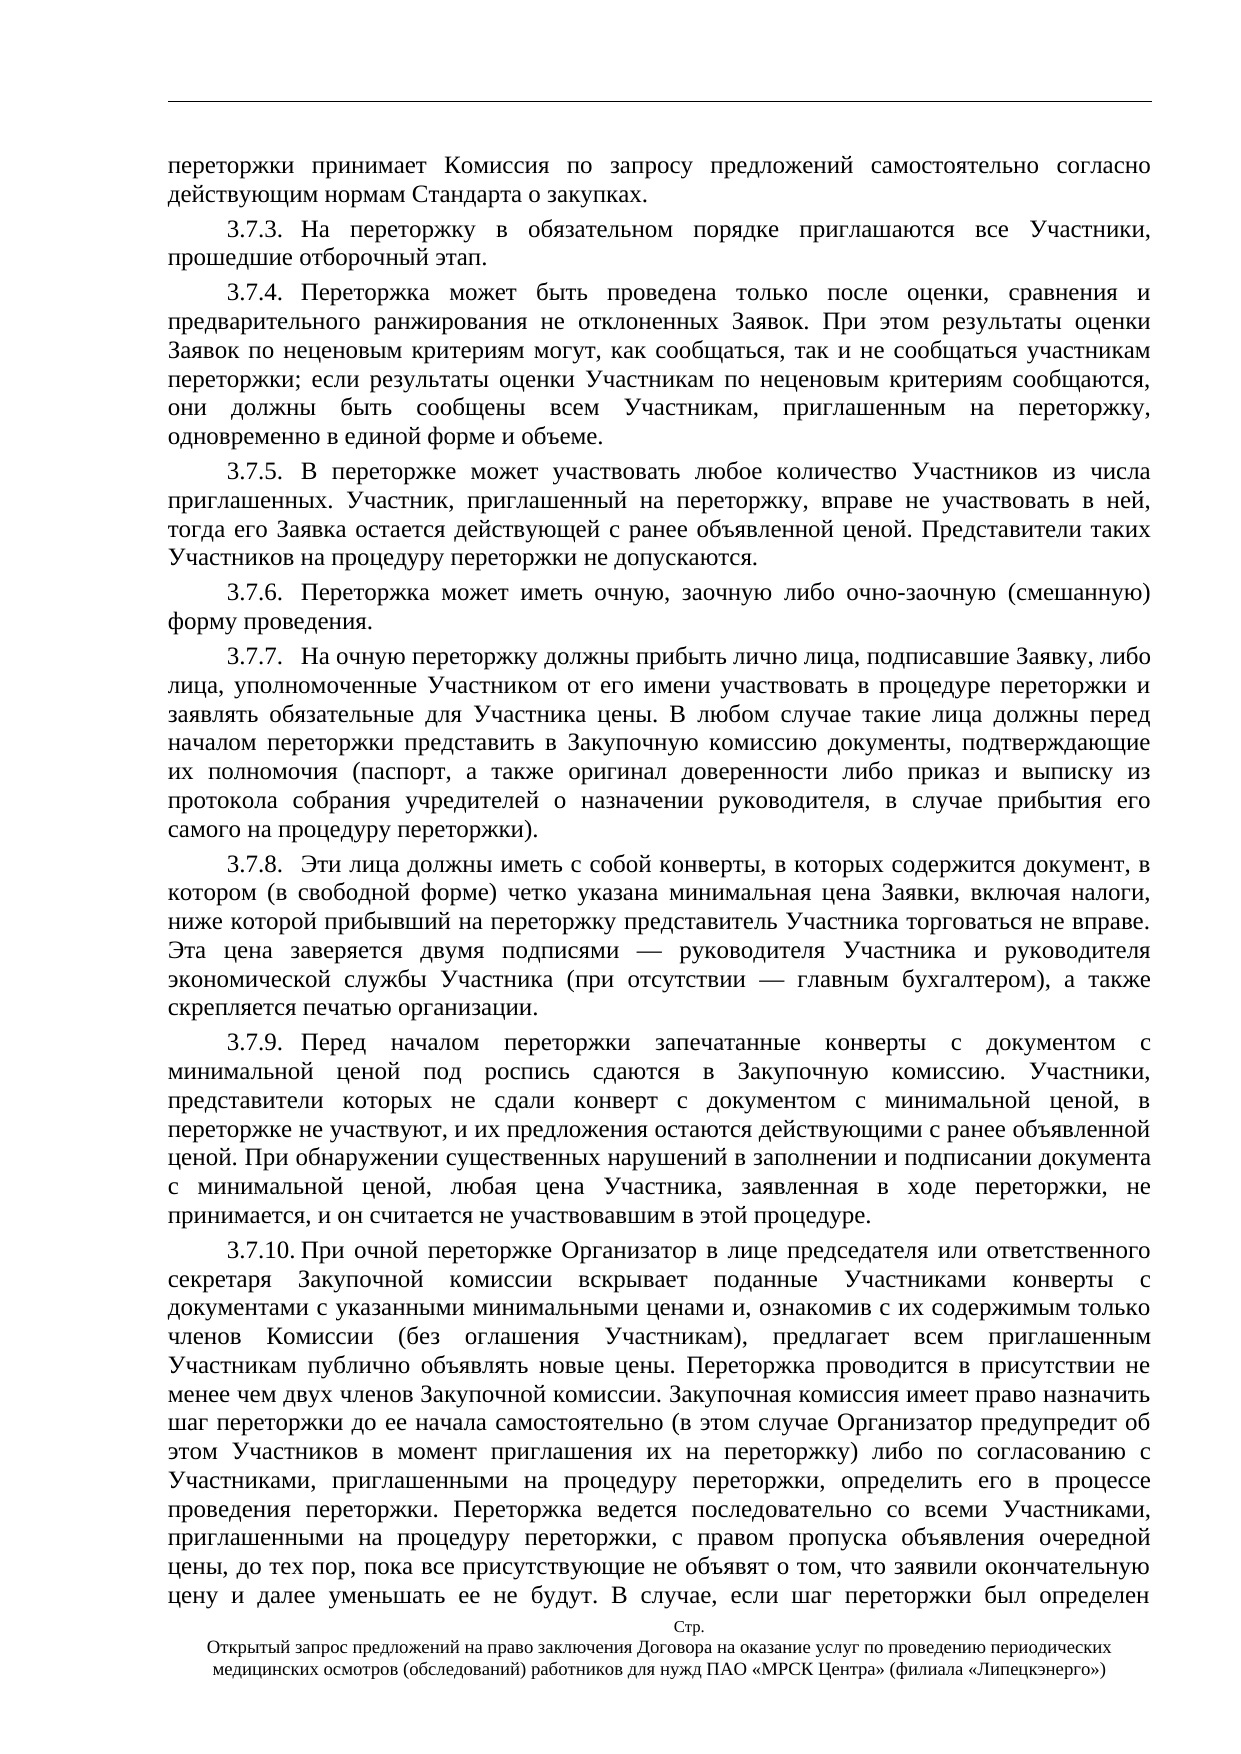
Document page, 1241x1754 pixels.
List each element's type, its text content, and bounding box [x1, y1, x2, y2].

list Перед началом переторжки запечатанные конверты с документом с минимальной ценой под роспись сдаются в Закупочную комиссию. Участники, представители которых не сдали конверт с документом с минимальной ценой, в переторжке не участвуют, и их предложения остаются действующими с ранее объявленной ценой. При обнаружении существенных нарушений в заполнении и подписании документа с минимальной ценой, любая цена Участника, заявленная в ходе переторжки, не принимается, и он считается не участвовавшим в этой процедуре. [168, 1027, 1152, 1229]
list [168, 150, 1152, 207]
list Эти лица должны иметь с собой конверты, в которых содержится документ, в котором (в свободной форме) четко указана минимальная цена Заявки, включая налоги, ниже которой прибывший на переторжку представитель Участника торговаться не вправе. Эта цена заверяется двумя подписями — руководителя Участника и руководителя экономической службы Участника (при отсутствии — главным бухгалтером), а также скрепляется печатью организации. [168, 849, 1152, 1021]
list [168, 1235, 1152, 1609]
list Переторжка может иметь очную, заочную либо очно-заочную (смешанную) форму проведения. [168, 577, 1152, 635]
list На переторжку в обязательном порядке приглашаются все Участники, прошедшие отборочный этап. [168, 214, 1152, 271]
list На очную переторжку должны прибыть лично лица, подписавшие Заявку, либо лица, уполномоченные Участником от его имени участвовать в процедуре переторжки и заявлять обязательные для Участника цены. В любом случае такие лица должны перед началом переторжки представить в Закупочную комиссию документы, подтверждающие их полномочия (паспорт, а также оригинал доверенности либо приказ и выписку из протокола собрания учредителей о назначении руководителя, в случае прибытия его самого на процедуру переторжки). [168, 641, 1152, 842]
list В переторжке может участвовать любое количество Участников из числа приглашенных. Участник, приглашенный на переторжку, вправе не участвовать в ней, тогда его Заявка остается действующей с ранее объявленной ценой. Представители таких Участников на процедуру переторжки не допускаются. [168, 456, 1152, 571]
list Переторжка может быть проведена только после оценки, сравнения и предварительного ранжирования не отклоненных Заявок. При этом результаты оценки Заявок по неценовым критериям могут, как сообщаться, так и не сообщаться участникам переторжки; если результаты оценки Участникам по неценовым критериям сообщаются, они должны быть сообщены всем Участникам, приглашенным на переторжку, одновременно в единой форме и объеме. [168, 277, 1152, 450]
